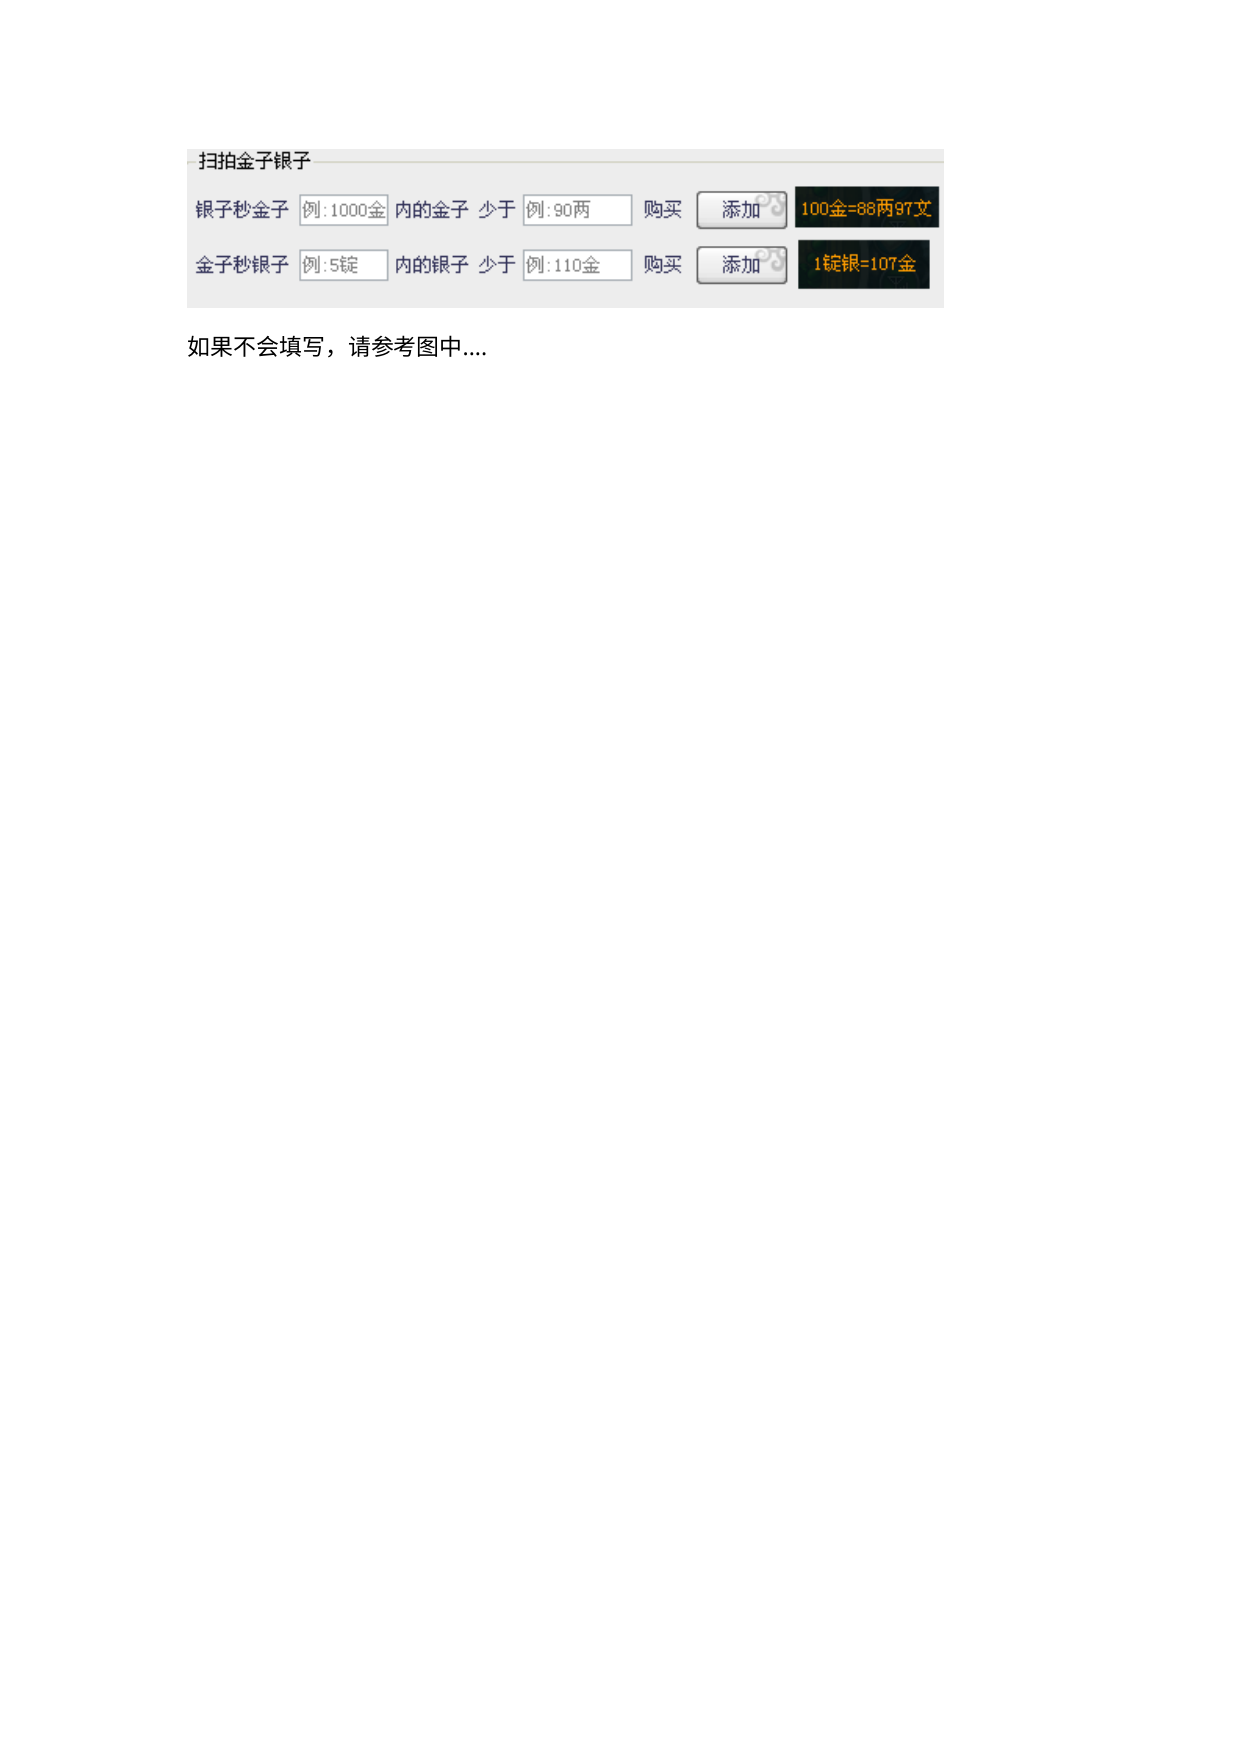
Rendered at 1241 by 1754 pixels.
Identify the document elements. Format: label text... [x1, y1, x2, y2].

text 如果不会填写，请参考图中.... [187, 329, 1053, 362]
picture [187, 149, 944, 308]
